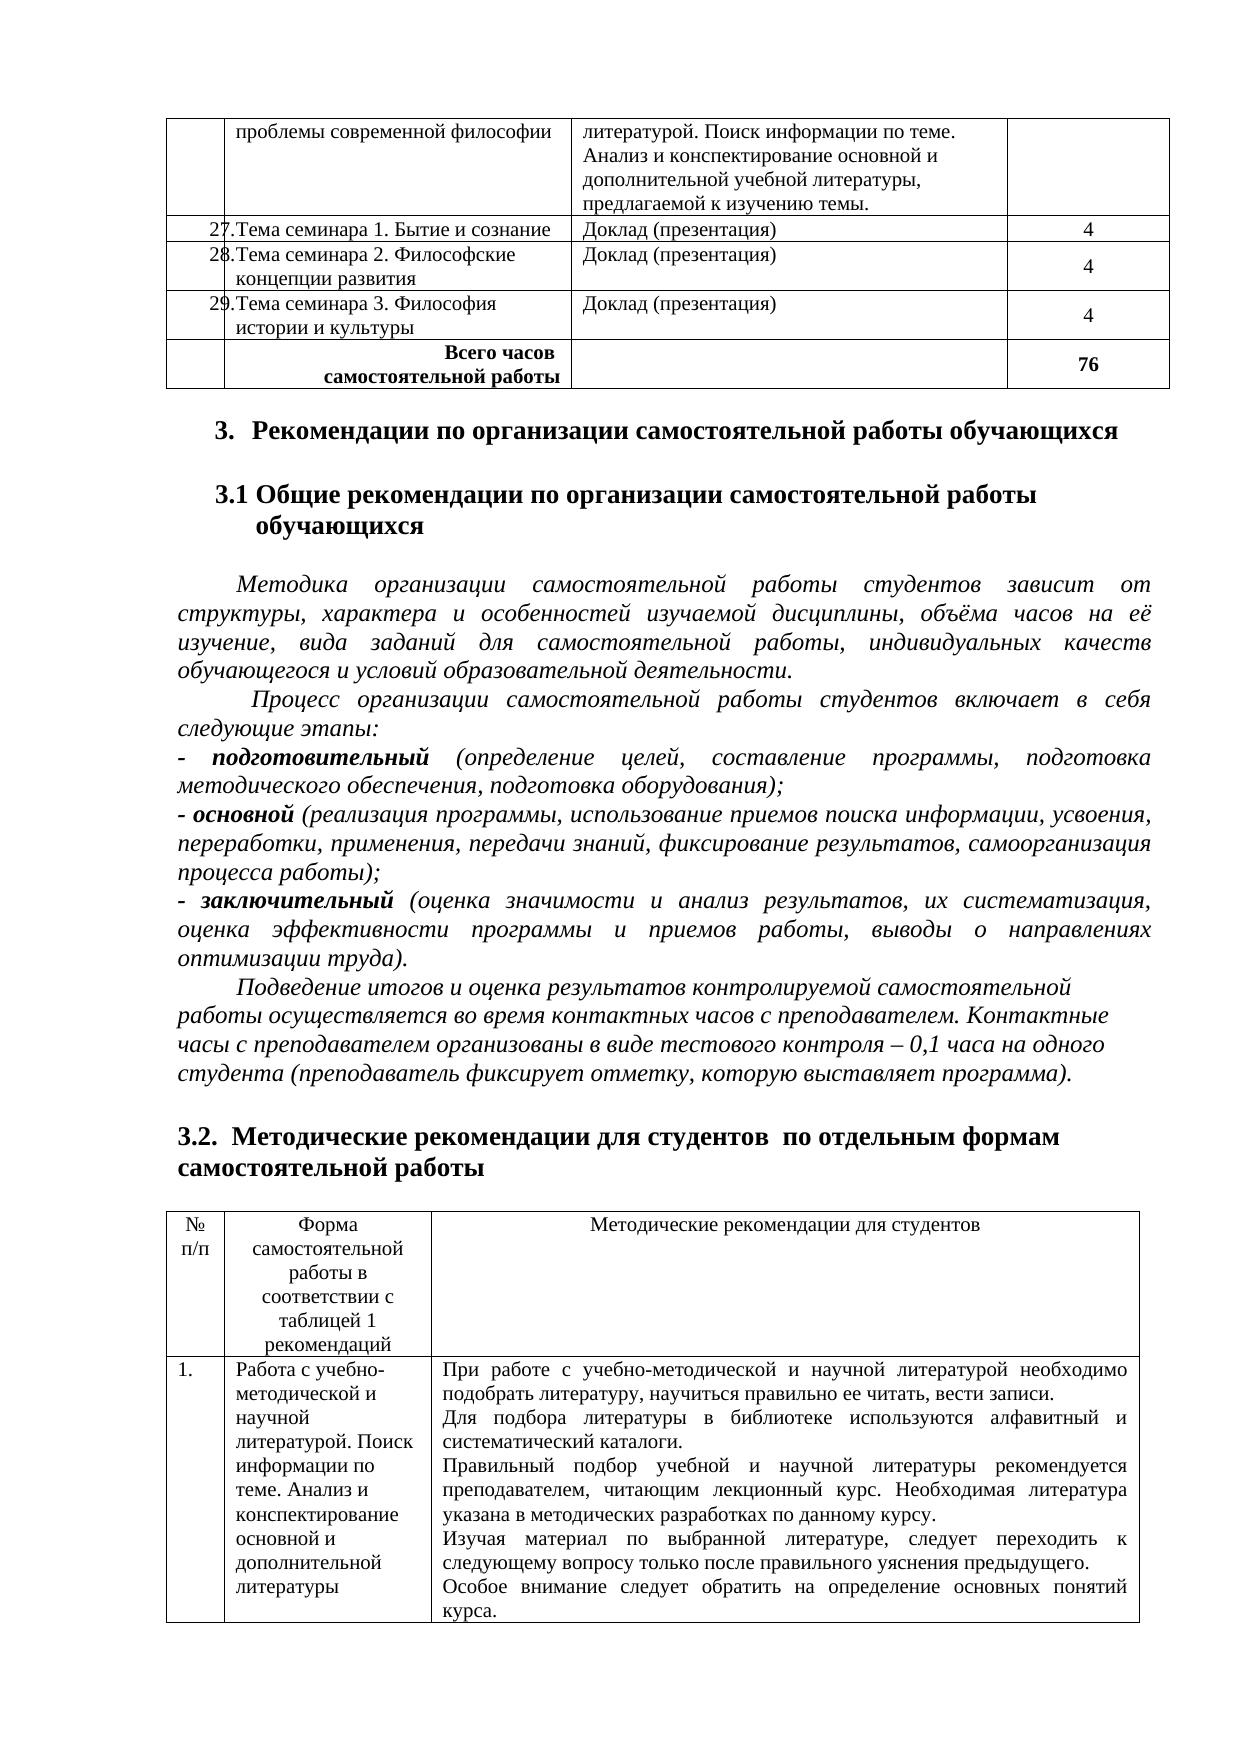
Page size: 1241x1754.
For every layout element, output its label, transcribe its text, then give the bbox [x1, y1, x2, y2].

table_cell 2 [1008, 119, 1169, 215]
table_cell Доклад (презентация) [572, 216, 1007, 241]
table_cell [572, 340, 1007, 388]
table_cell Тема семинара 3. Философия истории и культуры [225, 291, 571, 339]
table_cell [225, 119, 571, 215]
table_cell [225, 1357, 431, 1622]
table_cell [167, 340, 224, 388]
table_cell Тема семинара 2. Философские концепции развития [225, 242, 571, 290]
text - заключительный (оценка значимости и анализ результатов, их систематизация, оценка эффективности программы и приемов работы, выводы о направлениях оптимизации труда). [177, 885, 1152, 972]
table_cell 76 [1008, 340, 1169, 388]
table_header Методические рекомендации для студентов [432, 1212, 1139, 1356]
table_cell 4 [1008, 216, 1169, 241]
text Методика организации самостоятельной работы студентов зависит от структуры, характера и особенностей изучаемой дисциплины, объёма часов на её изучение, вида заданий для самостоятельной работы, индивидуальных качеств обучающегося и условий образовательной деятельности. [177, 569, 1152, 684]
table_cell Доклад (презентация) [572, 291, 1007, 339]
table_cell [572, 119, 1007, 215]
table_cell [167, 119, 224, 215]
text - основной (реализация программы, использование приемов поиска информации, усвоения, переработки, применения, передачи знаний, фиксирование результатов, самоорганизация процесса работы); [177, 799, 1152, 885]
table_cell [432, 1357, 1139, 1622]
list Рекомендации по организации самостоятельной работы обучающихся [214, 414, 1152, 445]
table_cell Доклад (презентация) [572, 242, 1007, 290]
table_cell Всего часов самостоятельной работы [225, 340, 571, 388]
table_cell Тема семинара 1. Бытие и сознание [225, 216, 571, 241]
table_cell 4 [1008, 242, 1169, 290]
text - подготовительный (определение целей, составление программы, подготовка методического обеспечения, подготовка оборудования); [177, 742, 1152, 799]
table_cell [167, 242, 224, 290]
text Процесс организации самостоятельной работы студентов включает в себя следующие этапы: [177, 684, 1152, 742]
table_cell 1. [167, 1357, 224, 1622]
table_cell [167, 291, 224, 339]
list Общие рекомендации по организации самостоятельной работы обучающихся [215, 478, 1152, 540]
table_header № п/п [167, 1212, 224, 1356]
text Подведение итогов и оценка результатов контролируемой самостоятельной работы осуществляется во время контактных часов с преподавателем. Контактные часы с преподавателем организованы в виде тестового контроля – 0,1 часа на одного студента (преподаватель фиксирует отметку, которую выставляет программа). [177, 972, 1152, 1087]
text 3.2. Методические рекомендации для студентов по отдельным формам самостоятельной работы [177, 1119, 1152, 1182]
table_cell [167, 216, 224, 241]
table_cell 4 [1008, 291, 1169, 339]
table_header Форма самостоятельной работы в соответствии с таблицей 1 рекомендаций [225, 1212, 431, 1356]
